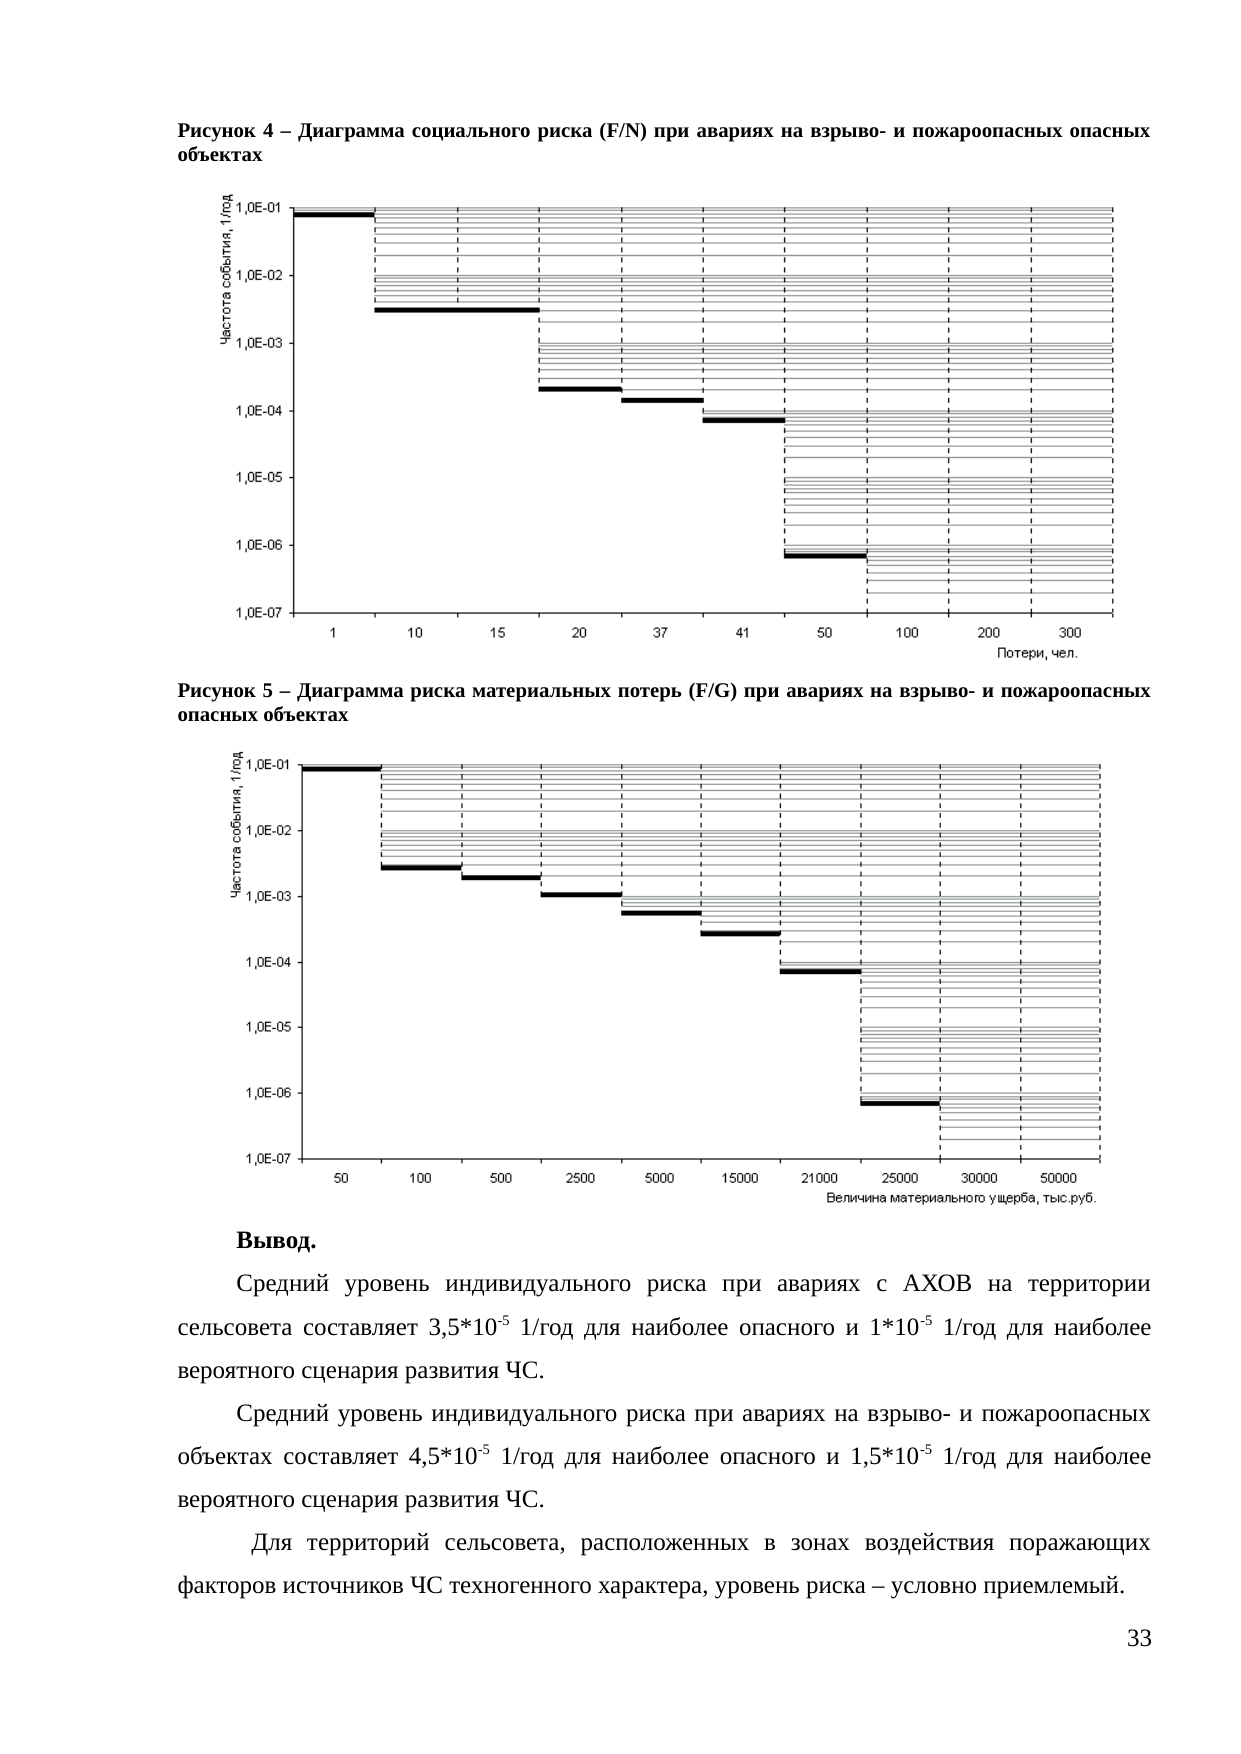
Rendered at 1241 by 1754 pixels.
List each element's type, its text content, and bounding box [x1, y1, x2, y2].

picture [213, 187, 1116, 664]
text Рисунок 4 – Диаграмма социального риска (F/N) при авариях на взрыво- и пожароопасных опасных объектах [177, 118, 1152, 166]
text Вывод. [177, 1225, 1152, 1254]
text Рисунок 5 – Диаграмма риска материальных потерь (F/G) при авариях на взрыво- и пожароопасных опасных объектах [177, 678, 1152, 726]
text Средний уровень индивидуального риска при авариях на взрыво- и пожароопасных объектах составляет 4,5*10-5 1/год для наиболее опасного и 1,5*10-5 1/год для наиболее вероятного сценария развития ЧС. [177, 1398, 1152, 1513]
text Средний уровень индивидуального риска при авариях с АХОВ на территории сельсовета составляет 3,5*10-5 1/год для наиболее опасного и 1*10-5 1/год для наиболее вероятного сценария развития ЧС. [177, 1268, 1152, 1383]
text Для территорий сельсовета, расположенных в зонах воздействия поражающих факторов источников ЧС техногенного характера, уровень риска – условно приемлемый. [177, 1527, 1152, 1599]
picture [227, 747, 1102, 1211]
